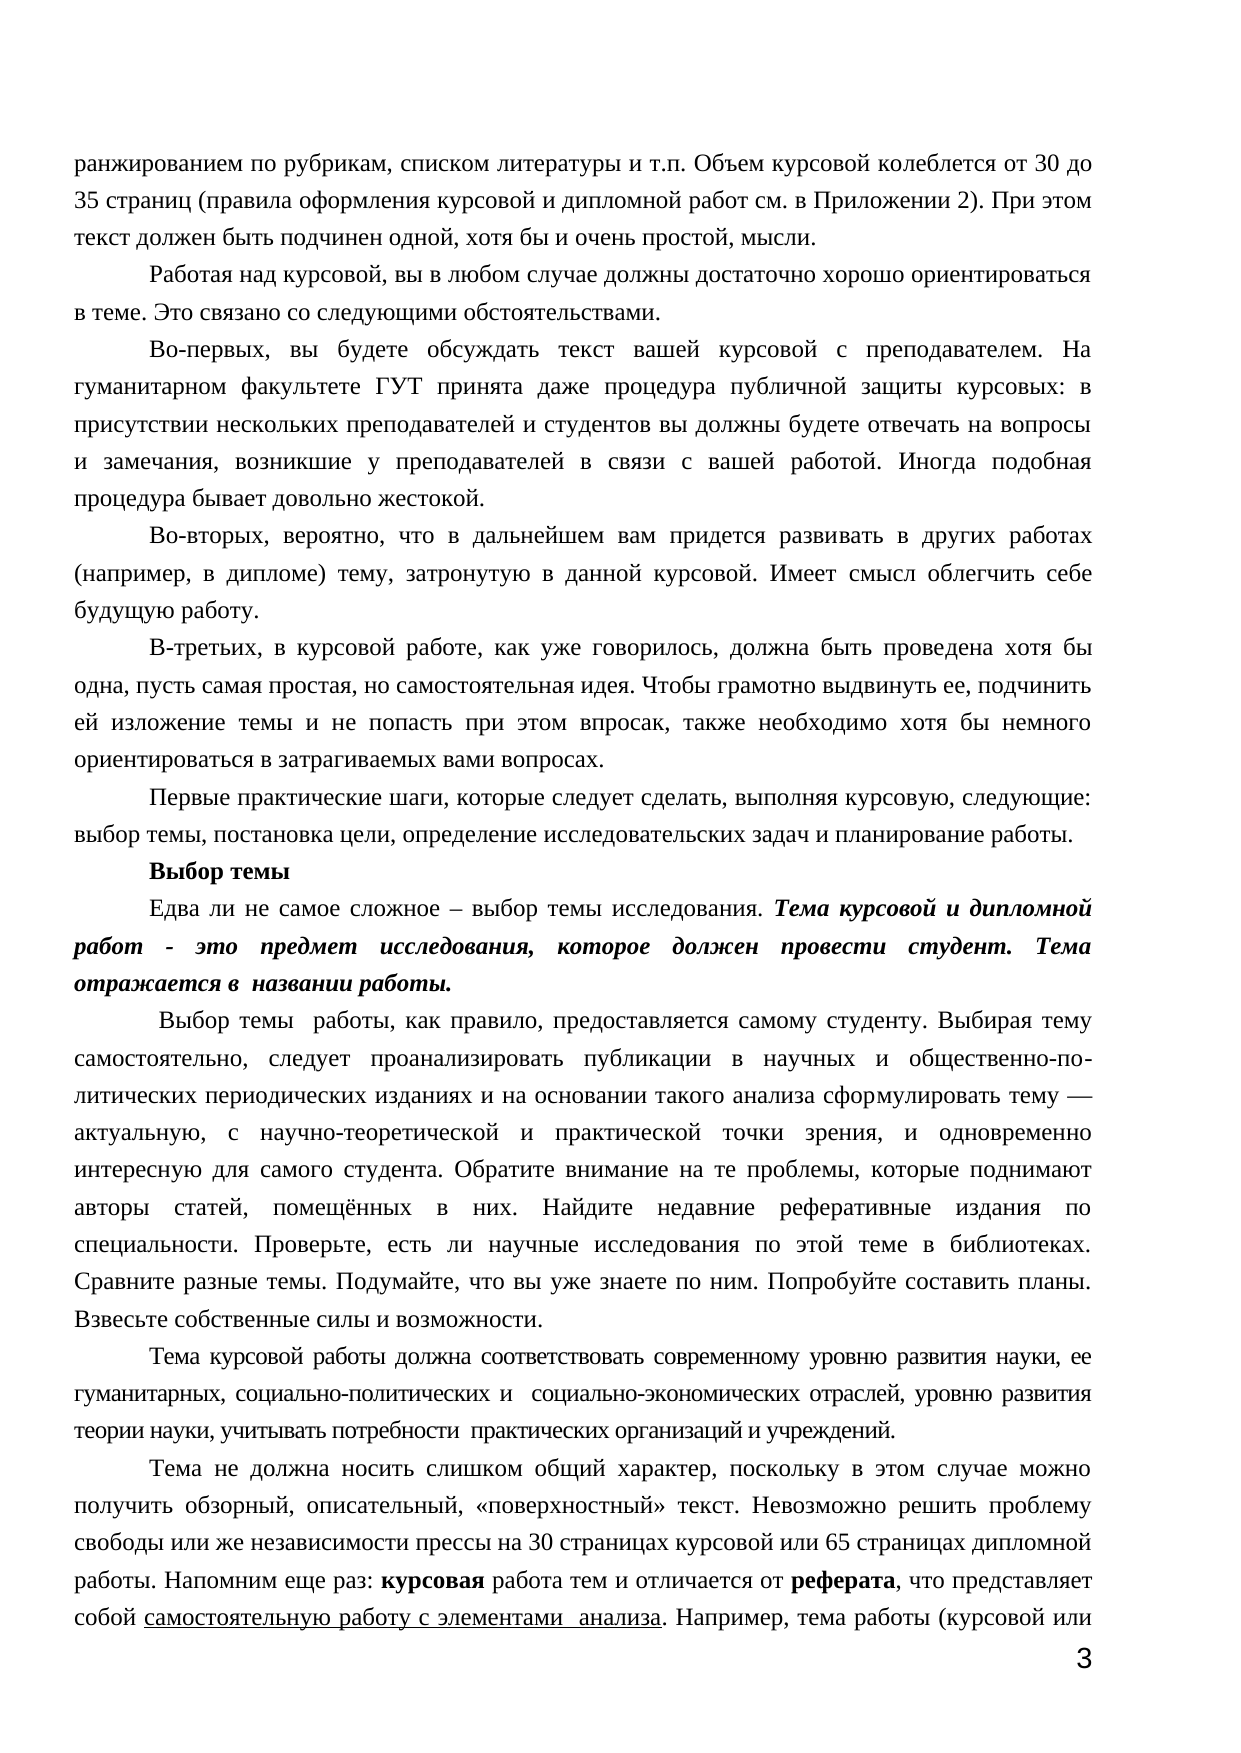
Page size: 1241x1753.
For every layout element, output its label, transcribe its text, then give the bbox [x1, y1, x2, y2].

text Тема курсовой работы должна соответствовать современному уровню развития науки, ее гуманитарных, социально-политических и социально-экономических отраслей, уровню развития теории науки, учитывать потребности практических организаций и учреждений. [74, 1341, 1092, 1444]
text Во-первых, вы будете обсуждать текст вашей курсовой с преподавателем. На гуманитарном факультете ГУТ принята даже процедура публичной защиты курсовых: в присутствии нескольких преподавателей и студентов вы должны будете отвечать на вопросы и замечания, возникшие у преподавателей в связи с вашей работой. Иногда подобная процедура бывает довольно жестокой. [74, 334, 1092, 512]
text Выбор темы работы, как правило, предоставляется самому студенту. Выбирая тему самостоятельно, следует проанализировать публикации в научных и общественно-политических периодических изданиях и на основании такого анализа сформулировать тему — актуальную, с научно-теоретической и практической точки зрения, и одновременно интересную для самого студента. Обратите внимание на те проблемы, которые поднимают авторы статей, помещённых в них. Найдите недавние реферативные издания по специальности. Проверьте, есть ли научные исследования по этой теме в библиотеках. Сравните разные темы. Подумайте, что вы уже знаете по ним. Попробуйте составить планы. Взвесьте собственные силы и возможности. [74, 1005, 1092, 1332]
text В-третьих, в курсовой работе, как уже говорилось, должна быть проведена хотя бы одна, пусть самая простая, но самостоятельная идея. Чтобы грамотно выдвинуть ее, подчинить ей изложение темы и не попасть при этом впросак, также необходимо хотя бы немного ориентироваться в затрагиваемых вами вопросах. [74, 632, 1092, 773]
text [74, 1453, 1092, 1631]
text Во-вторых, вероятно, что в дальнейшем вам придется развивать в других работах (например, в дипломе) тему, затронутую в данной курсовой. Имеет смысл облегчить себе будущую работу. [74, 521, 1092, 624]
text Едва ли не самое сложное – выбор темы исследования. Тема курсовой и дипломной работ - это предмет исследования, которое должен провести студент. Тема отражается в названии работы. [74, 893, 1092, 997]
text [74, 148, 1092, 251]
text Выбор темы [74, 856, 1092, 885]
text Первые практические шаги, которые следует сделать, выполняя курсовую, следующие: выбор темы, постановка цели, определение исследовательских задач и планирование работы. [74, 782, 1092, 848]
text Работая над курсовой, вы в любом случае должны достаточно хорошо ориентироваться в теме. Это связано со следующими обстоятельствами. [74, 259, 1092, 326]
